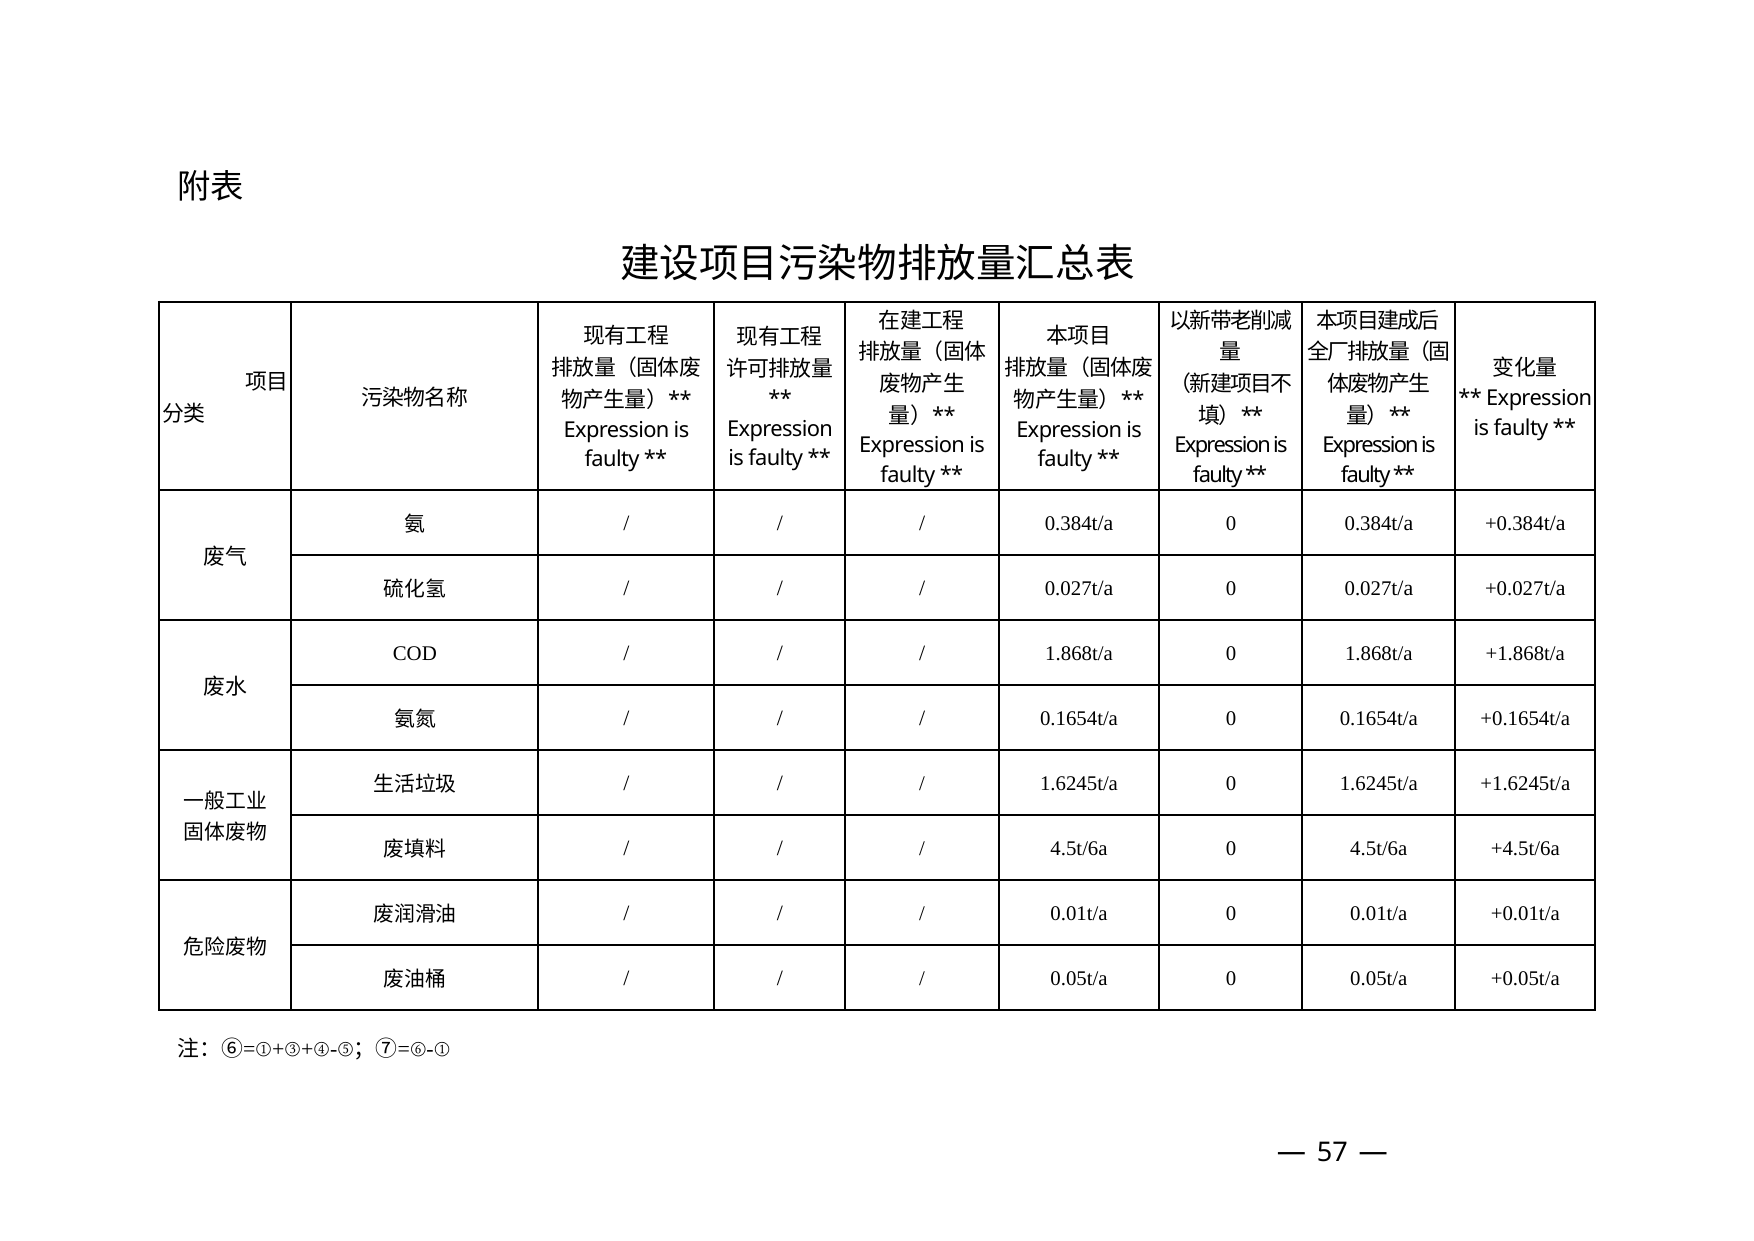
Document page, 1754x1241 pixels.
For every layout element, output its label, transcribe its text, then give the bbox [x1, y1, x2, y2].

table_cell 氨 [292, 491, 537, 554]
table_cell +0.01t/a [1456, 881, 1594, 944]
table_cell 0.01t/a [1000, 881, 1158, 944]
table_cell / [715, 491, 844, 554]
table_cell 1.868t/a [1000, 621, 1158, 684]
table_cell 废油桶 [292, 946, 537, 1009]
table_cell / [846, 686, 998, 749]
table_cell 生活垃圾 [292, 751, 537, 814]
table_cell +0.1654t/a [1456, 686, 1594, 749]
table_cell 0 [1160, 686, 1301, 749]
table_cell / [539, 686, 713, 749]
table_cell 0 [1160, 751, 1301, 814]
table_header 现有工程 排放量（固体废物产生量）① [539, 303, 713, 489]
table_cell +0.05t/a [1456, 946, 1594, 1009]
table_cell / [539, 816, 713, 879]
table_cell 废润滑油 [292, 881, 537, 944]
table_cell / [715, 881, 844, 944]
table_cell 0 [1160, 556, 1301, 619]
table_cell / [715, 816, 844, 879]
table_cell / [539, 491, 713, 554]
table_cell 0.027t/a [1000, 556, 1158, 619]
table_cell 0.05t/a [1303, 946, 1454, 1009]
table_cell / [715, 556, 844, 619]
table_cell / [846, 881, 998, 944]
table_cell 0 [1160, 816, 1301, 879]
table_cell / [715, 621, 844, 684]
table_header 本项目建成后 全厂排放量（固体废物产生量）⑥ [1303, 303, 1454, 489]
table_cell COD [292, 621, 537, 684]
table_cell / [539, 881, 713, 944]
table_cell 氨氮 [292, 686, 537, 749]
table_cell 0 [1160, 621, 1301, 684]
table_cell / [846, 751, 998, 814]
text 建设项目污染物排放量汇总表 [177, 232, 1577, 289]
table_cell 0.05t/a [1000, 946, 1158, 1009]
table_cell 0.1654t/a [1000, 686, 1158, 749]
table_cell +1.6245t/a [1456, 751, 1594, 814]
text 附表 [177, 159, 1577, 208]
table_cell / [846, 621, 998, 684]
table_header 变化量 ⑦ [1456, 303, 1594, 489]
table_header 在建工程 排放量（固体废物产生量）③ [846, 303, 998, 489]
table_cell 0 [1160, 491, 1301, 554]
table_header 以新带老削减量 （新建项目不填）⑤ [1160, 303, 1301, 489]
table_cell / [539, 751, 713, 814]
table_cell 废气 [160, 491, 290, 619]
table_cell / [846, 816, 998, 879]
table_cell 0.1654t/a [1303, 686, 1454, 749]
table_cell 废填料 [292, 816, 537, 879]
table_cell 0.384t/a [1000, 491, 1158, 554]
table_cell 一般工业 固体废物 [160, 751, 290, 879]
table_cell 废水 [160, 621, 290, 749]
table_cell / [715, 751, 844, 814]
table_cell 硫化氢 [292, 556, 537, 619]
table_header 现有工程 许可排放量 ② [715, 303, 844, 489]
table_cell / [539, 946, 713, 1009]
table_cell 危险废物 [160, 881, 290, 1009]
table_cell 0 [1160, 946, 1301, 1009]
table_cell 1.6245t/a [1000, 751, 1158, 814]
table_cell / [846, 556, 998, 619]
table_cell +4.5t/6a [1456, 816, 1594, 879]
table_cell +0.027t/a [1456, 556, 1594, 619]
table_cell / [715, 686, 844, 749]
table_cell / [539, 556, 713, 619]
table_cell +1.868t/a [1456, 621, 1594, 684]
table_header 项目 分类 [160, 303, 290, 489]
table_cell +0.384t/a [1456, 491, 1594, 554]
table_cell 1.868t/a [1303, 621, 1454, 684]
table_cell 1.6245t/a [1303, 751, 1454, 814]
table_header 污染物名称 [292, 303, 537, 489]
table_cell 0.384t/a [1303, 491, 1454, 554]
table_cell / [539, 621, 713, 684]
table_cell 0.01t/a [1303, 881, 1454, 944]
table_cell 4.5t/6a [1000, 816, 1158, 879]
table_cell 4.5t/6a [1303, 816, 1454, 879]
table_cell / [715, 946, 844, 1009]
table_cell / [846, 946, 998, 1009]
text 注：⑥=①+③+④-⑤；⑦=⑥-① [177, 1031, 1577, 1063]
table_cell / [846, 491, 998, 554]
table_cell 0.027t/a [1303, 556, 1454, 619]
table_header 本项目 排放量（固体废物产生量）④ [1000, 303, 1158, 489]
table_cell 0 [1160, 881, 1301, 944]
